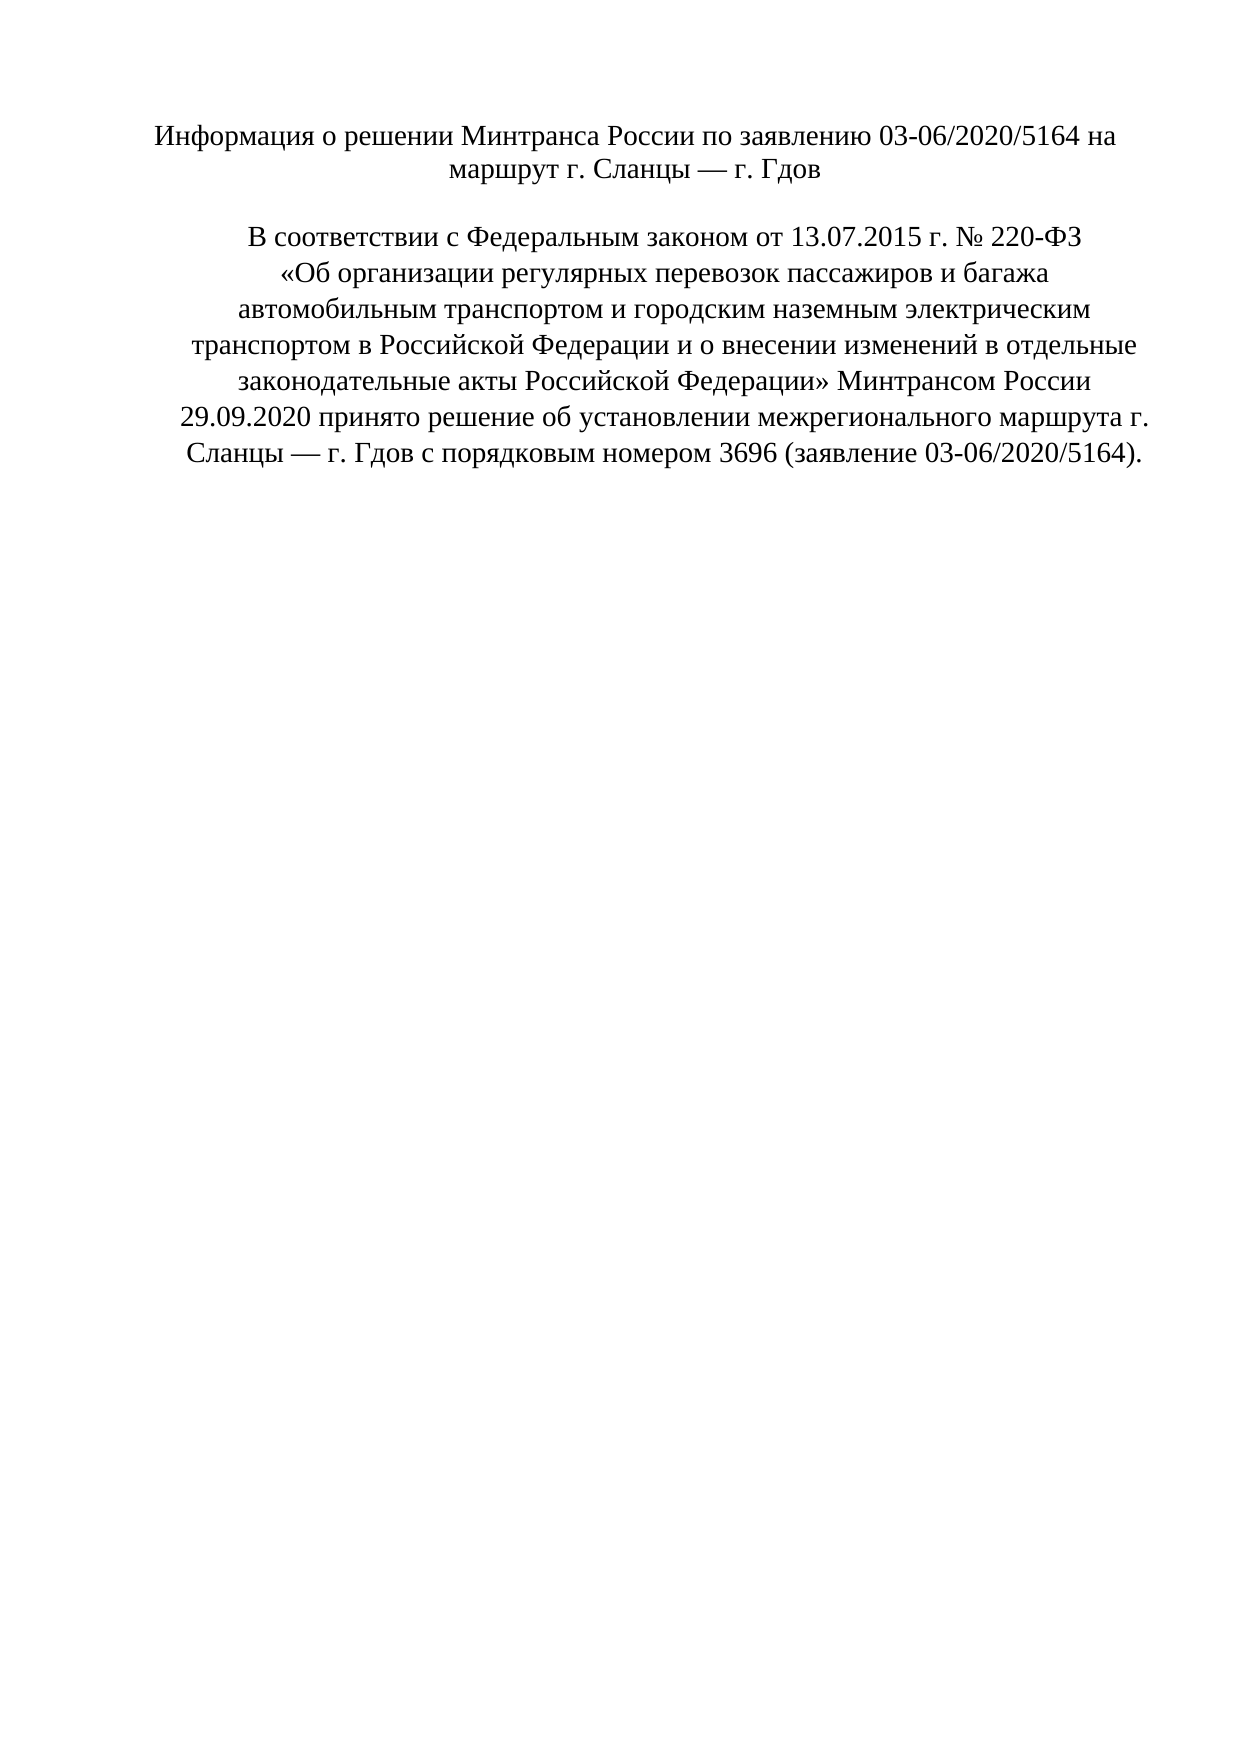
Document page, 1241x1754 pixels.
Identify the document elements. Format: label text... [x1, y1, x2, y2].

text В соответствии с Федеральным законом от 13.07.2015 г. № 220-ФЗ «Об организации регулярных перевозок пассажиров и багажа автомобильным транспортом и городским наземным электрическим транспортом в Российской Федерации и о внесении изменений в отдельные законодательные акты Российской Федерации» Минтрансом России 29.09.2020 принято решение об установлении межрегионального маршрута г. Сланцы — г. Гдов с порядковым номером 3696 (заявление 03-06/2020/5164). [177, 219, 1152, 469]
text Информация о решении Минтранса России по заявлению 03-06/2020/5164 на маршрут г. Сланцы — г. Гдов [118, 118, 1152, 185]
